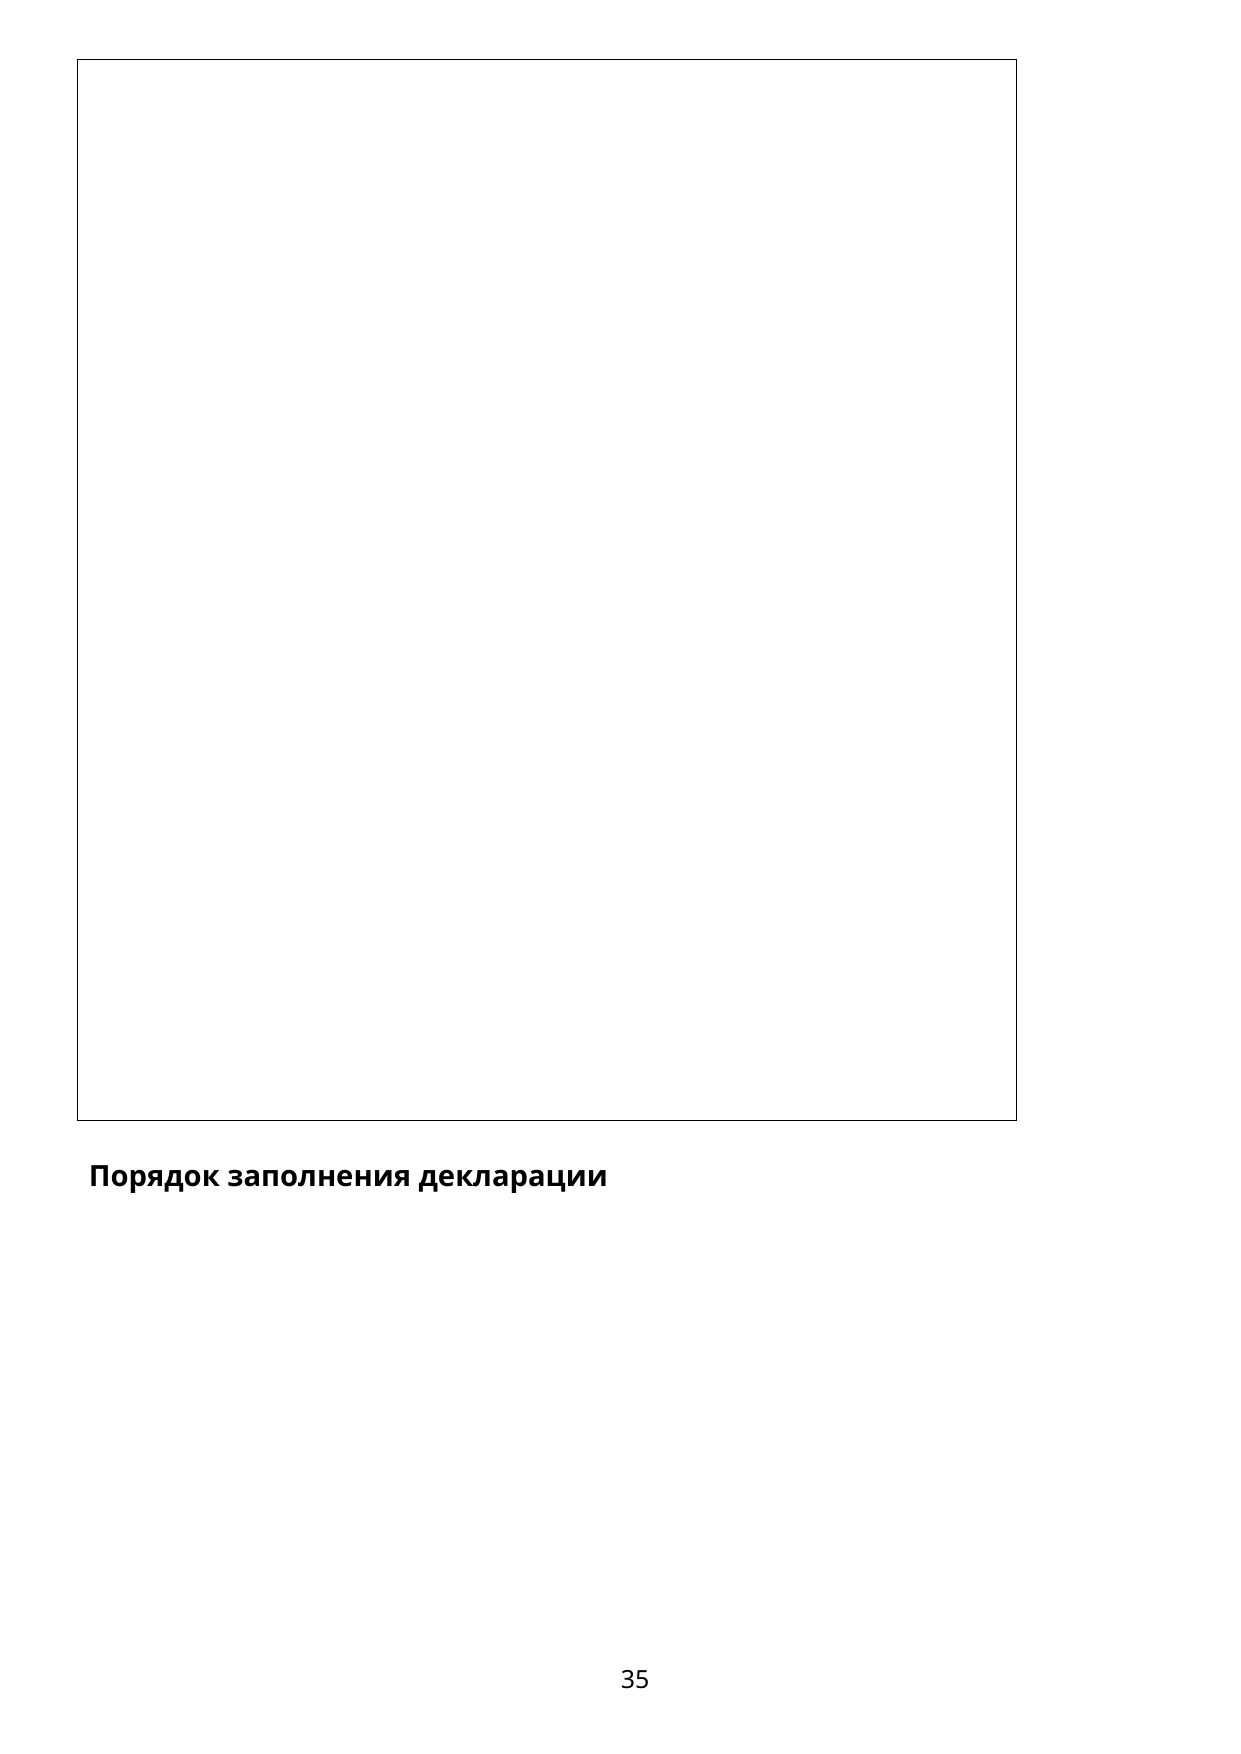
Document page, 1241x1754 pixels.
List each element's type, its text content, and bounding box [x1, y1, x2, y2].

table_cell [78, 60, 1016, 1120]
text Порядок заполнения декларации [89, 1155, 1181, 1195]
